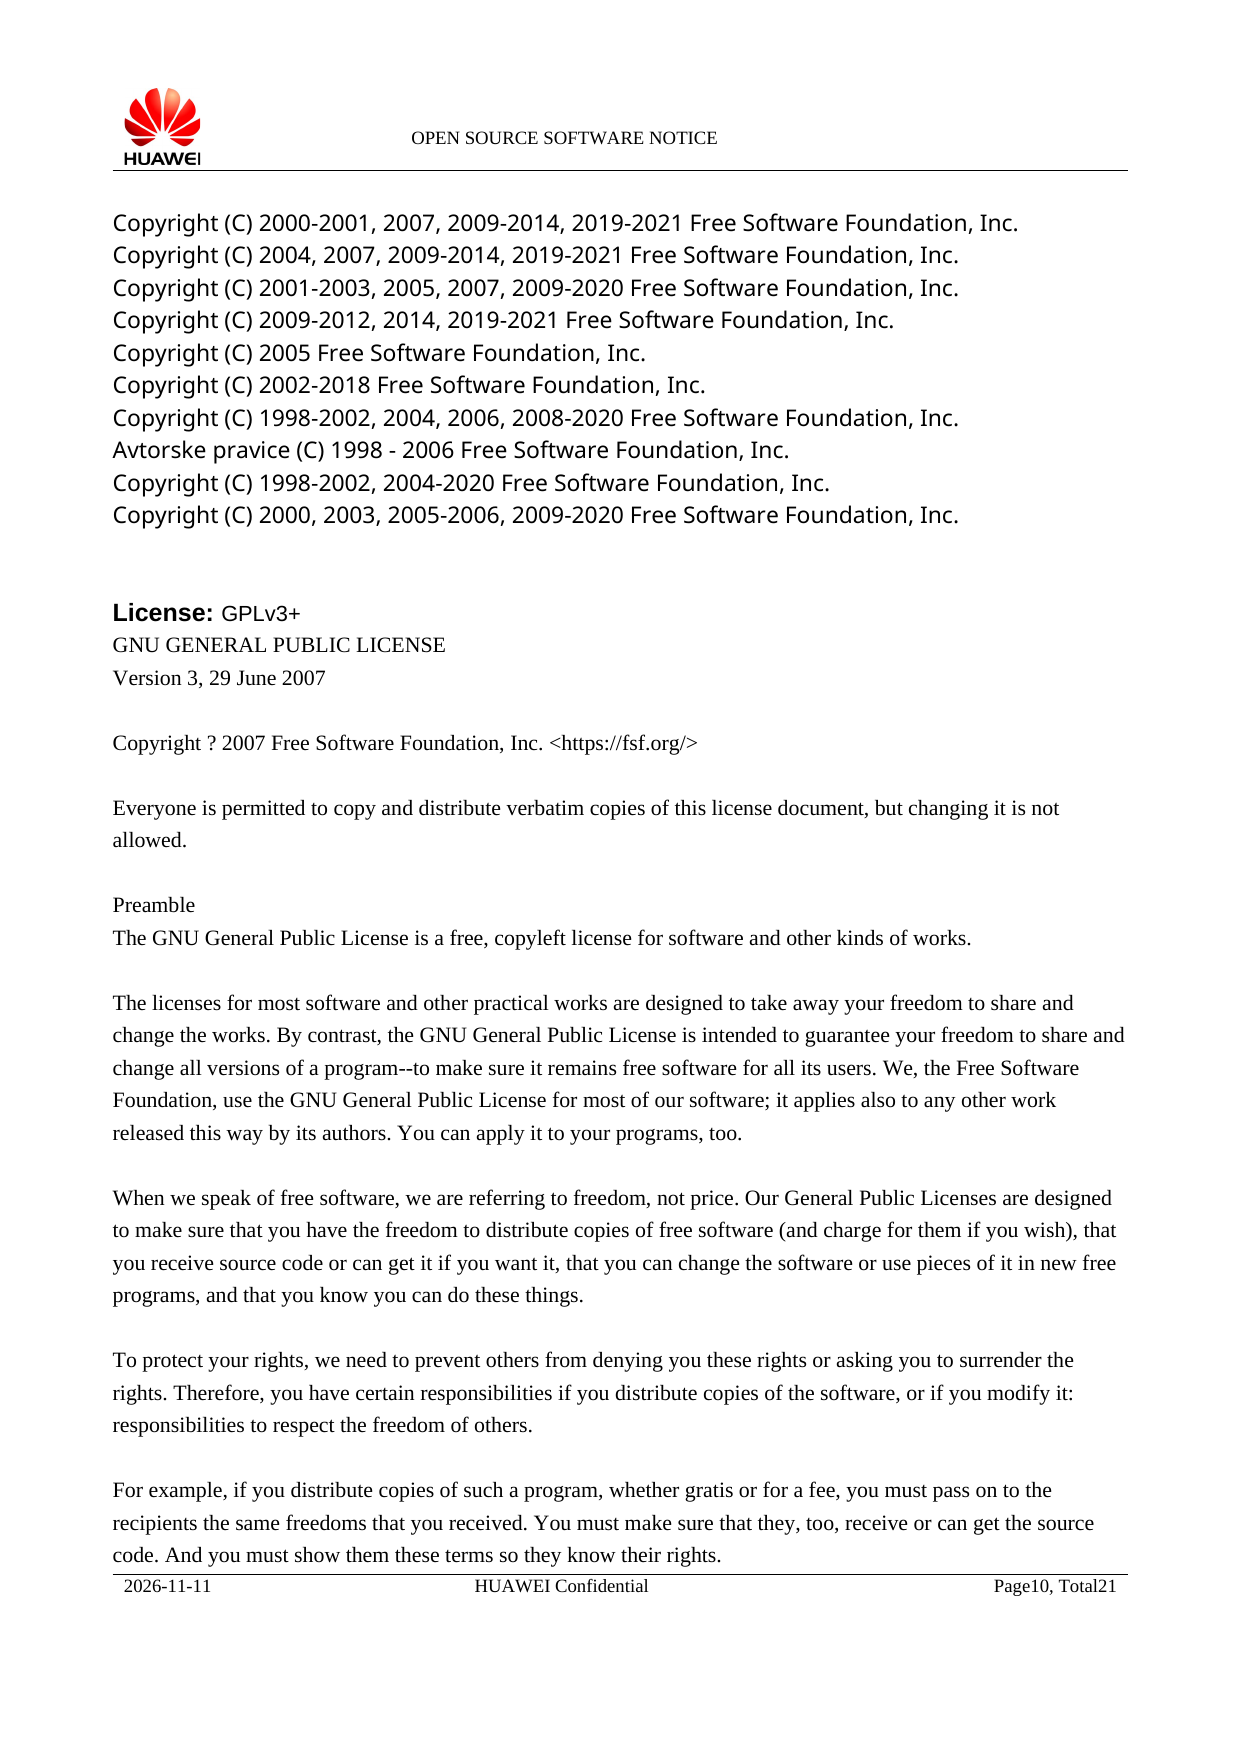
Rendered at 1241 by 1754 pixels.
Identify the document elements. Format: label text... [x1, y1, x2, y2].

picture [124, 88, 201, 165]
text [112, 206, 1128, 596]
text License: GPLv3+ [112, 596, 1128, 629]
